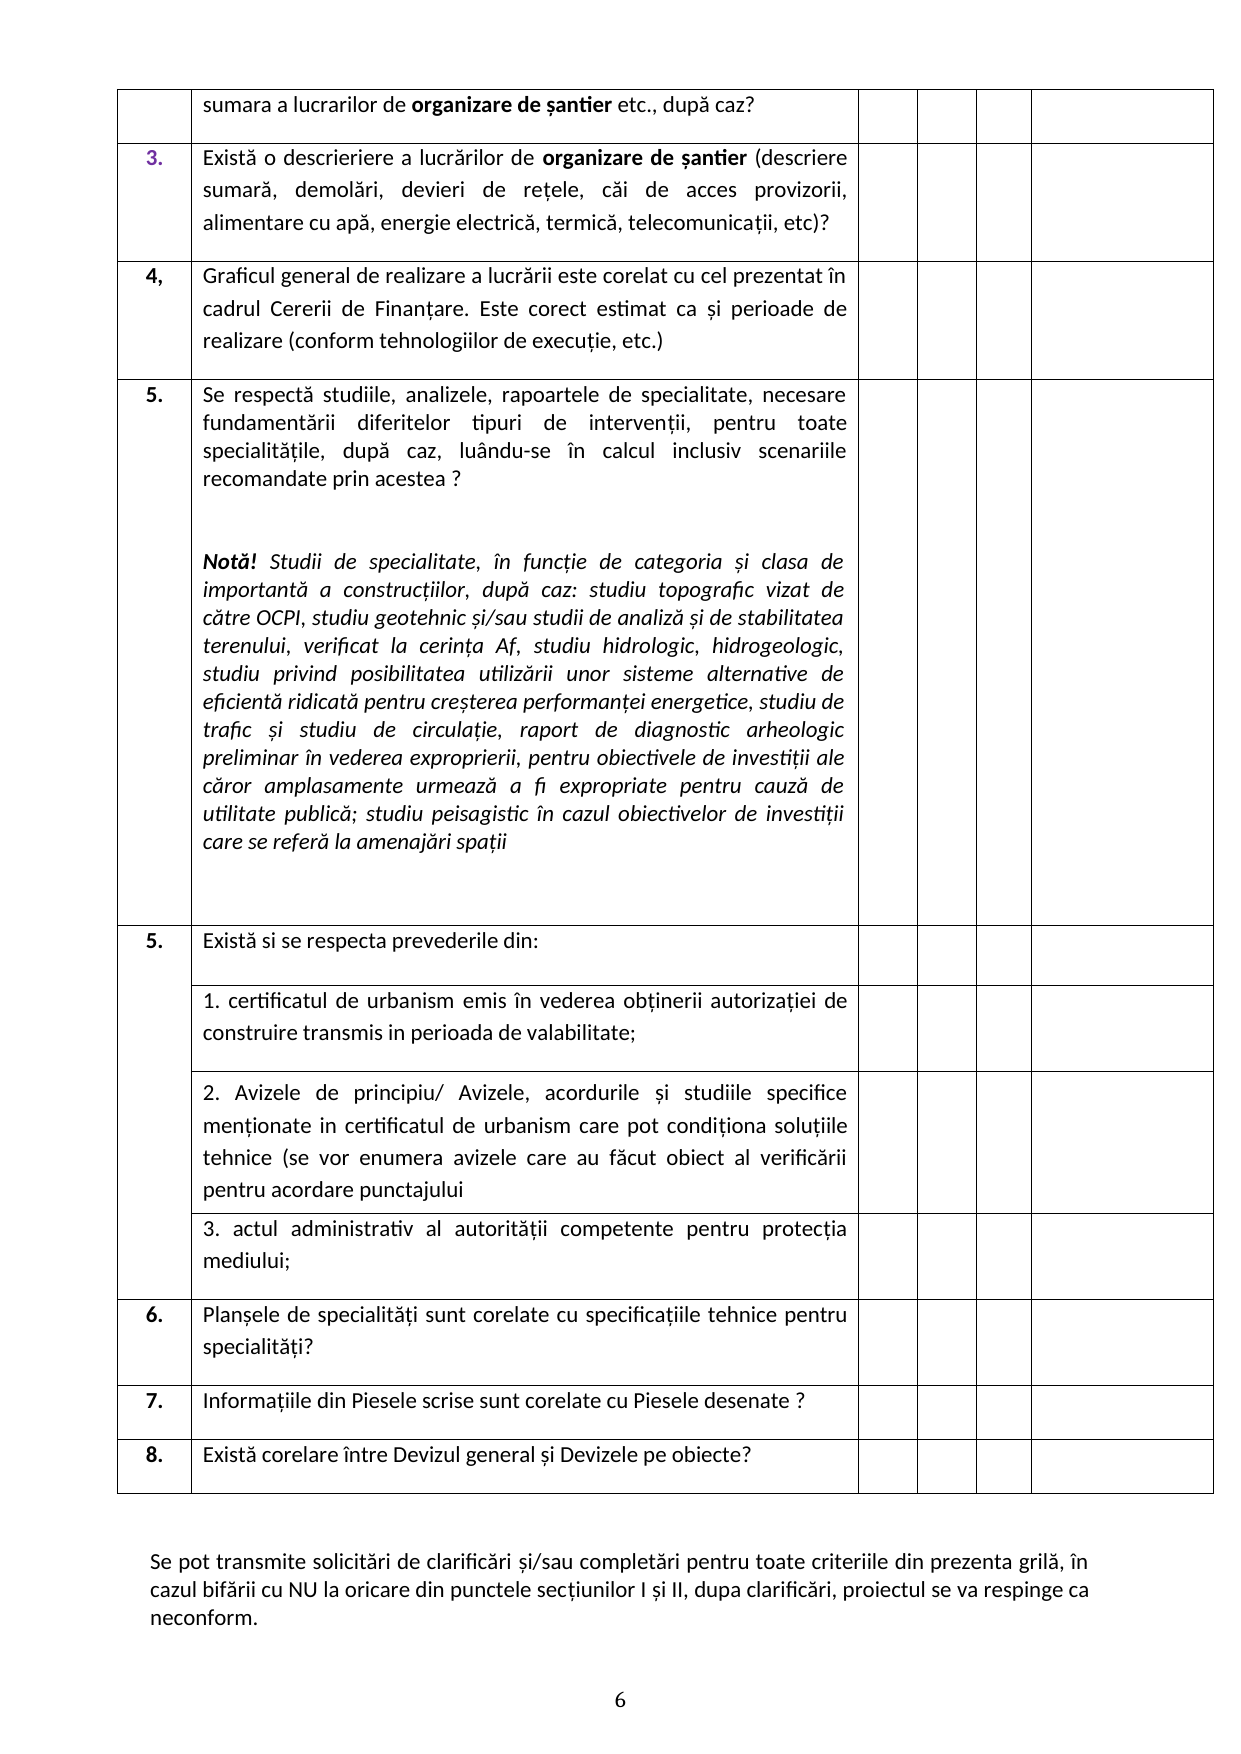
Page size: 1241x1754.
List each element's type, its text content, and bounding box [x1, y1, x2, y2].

table_cell [859, 1300, 917, 1385]
table_cell Informațiile din Piesele scrise sunt corelate cu Piesele desenate ? [192, 1386, 858, 1439]
table_cell [1032, 1214, 1213, 1299]
table_cell [977, 1300, 1031, 1385]
table_cell 8. [118, 1440, 191, 1493]
table_cell [977, 1440, 1031, 1493]
table_cell [859, 986, 917, 1071]
table_cell [1032, 144, 1213, 261]
table_cell [918, 144, 976, 261]
table_cell [977, 1072, 1031, 1213]
table_cell 1. certificatul de urbanism emis în vederea obținerii autorizației de construire transmis in perioada de valabilitate; [192, 986, 858, 1071]
table_cell [977, 926, 1031, 985]
table_cell [1032, 262, 1213, 379]
table_cell Se respectă studiile, analizele, rapoartele de specialitate, necesare fundamentării diferitelor tipuri de intervenții, pentru toate specialitățile, după caz, luându-se în calcul inclusiv scenariile recomandate prin acestea ? Notă! Studii de specialitate, în funcție de categoria şi clasa de importantă a construcțiilor, după caz: studiu topografic vizat de către OCPI, studiu geotehnic şi/sau studii de analiză şi de stabilitatea terenului, verificat la cerința Af, studiu hidrologic, hidrogeologic, studiu privind posibilitatea utilizării unor sisteme alternative de eficientă ridicată pentru creșterea performanței energetice, studiu de trafic și studiu de circulație, raport de diagnostic arheologic preliminar în vederea exproprierii, pentru obiectivele de investiții ale căror amplasamente urmează a fi expropriate pentru cauză de utilitate publică; studiu peisagistic în cazul obiectivelor de investiții care se referă la amenajări spații [192, 380, 858, 925]
table_cell 4, [118, 262, 191, 379]
table_cell 3. actul administrativ al autorității competente pentru protecția mediului; [192, 1214, 858, 1299]
table_cell [1032, 1440, 1213, 1493]
table_cell [859, 926, 917, 985]
table_cell [1032, 1386, 1213, 1439]
table_cell [859, 144, 917, 261]
table_cell [918, 1300, 976, 1385]
table_cell 5. [118, 380, 191, 925]
table_cell [918, 1072, 976, 1213]
table_cell [977, 1386, 1031, 1439]
table_cell [918, 1386, 976, 1439]
table_cell [918, 262, 976, 379]
table_cell [859, 1214, 917, 1299]
table_cell 7. [118, 1386, 191, 1439]
table_cell 6. [118, 1300, 191, 1385]
table_cell Există si se respecta prevederile din: [192, 926, 858, 985]
table_cell [918, 986, 976, 1071]
table_cell [918, 90, 976, 142]
table_cell [859, 1440, 917, 1493]
table_cell [977, 380, 1031, 925]
table_cell Graficul general de realizare a lucrării este corelat cu cel prezentat în cadrul Cererii de Finanțare. Este corect estimat ca și perioade de realizare (conform tehnologiilor de execuție, etc.) [192, 262, 858, 379]
table_cell [1032, 1072, 1213, 1213]
table_cell 2. Avizele de principiu/ Avizele, acordurile și studiile specifice menționate in certificatul de urbanism care pot condiționa soluțiile tehnice (se vor enumera avizele care au făcut obiect al verificării pentru acordare punctajului [192, 1072, 858, 1213]
table_cell [918, 926, 976, 985]
table_cell [918, 1214, 976, 1299]
table_cell [859, 1386, 917, 1439]
text Se pot transmite solicitări de clarificări și/sau completări pentru toate criteriile din prezenta grilă, în cazul bifării cu NU la oricare din punctele secțiunilor I și II, dupa clarificări, proiectul se va respinge ca neconform. [150, 1547, 1090, 1631]
table_cell [1032, 90, 1213, 142]
table_cell [1032, 380, 1213, 925]
table_cell [859, 90, 917, 142]
table_cell [1032, 986, 1213, 1071]
table_cell [859, 380, 917, 925]
table_cell [918, 1440, 976, 1493]
table_cell [977, 986, 1031, 1071]
table_cell [859, 262, 917, 379]
table_cell Există corelare între Devizul general şi Devizele pe obiecte? [192, 1440, 858, 1493]
table_cell 2. [118, 90, 191, 142]
table_cell [977, 90, 1031, 142]
table_cell [977, 262, 1031, 379]
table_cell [192, 90, 858, 142]
table_cell [1032, 926, 1213, 985]
table_cell [859, 1072, 917, 1213]
table_cell 3. [118, 144, 191, 261]
table_cell Planșele de specialități sunt corelate cu specificațiile tehnice pentru specialități? [192, 1300, 858, 1385]
table_cell 5. [118, 926, 191, 1299]
table_cell [977, 1214, 1031, 1299]
table_cell [977, 144, 1031, 261]
table_cell [918, 380, 976, 925]
table_cell [1032, 1300, 1213, 1385]
